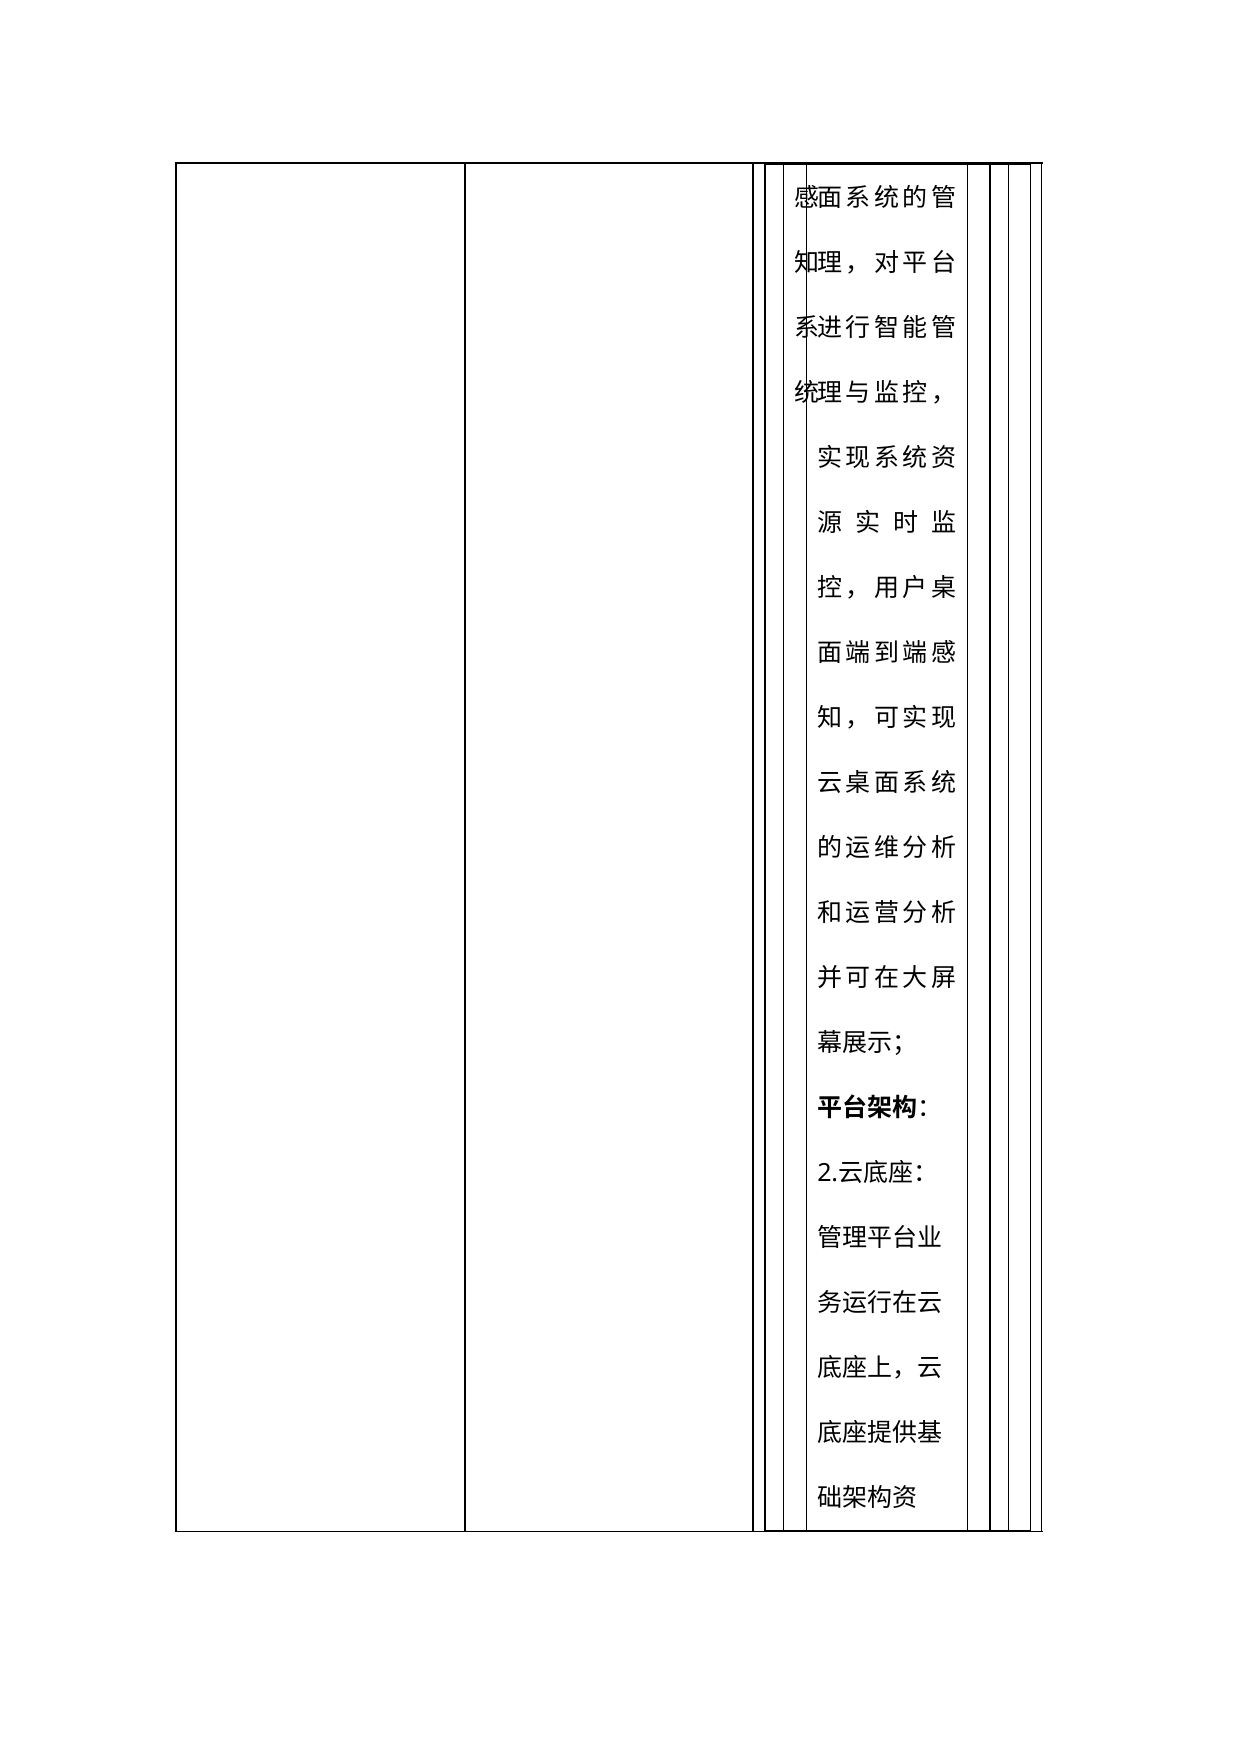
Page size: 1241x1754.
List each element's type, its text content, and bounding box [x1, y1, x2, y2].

table_cell [1031, 164, 1041, 1531]
table_cell 1 [177, 164, 464, 1531]
table_cell [754, 164, 764, 1531]
table_cell [807, 165, 967, 1530]
table_cell [766, 165, 783, 1530]
table_cell [991, 165, 1008, 1530]
table_cell [968, 165, 989, 1530]
table_cell [784, 165, 806, 1530]
table_cell [466, 164, 752, 1531]
table_cell [1009, 165, 1030, 1530]
